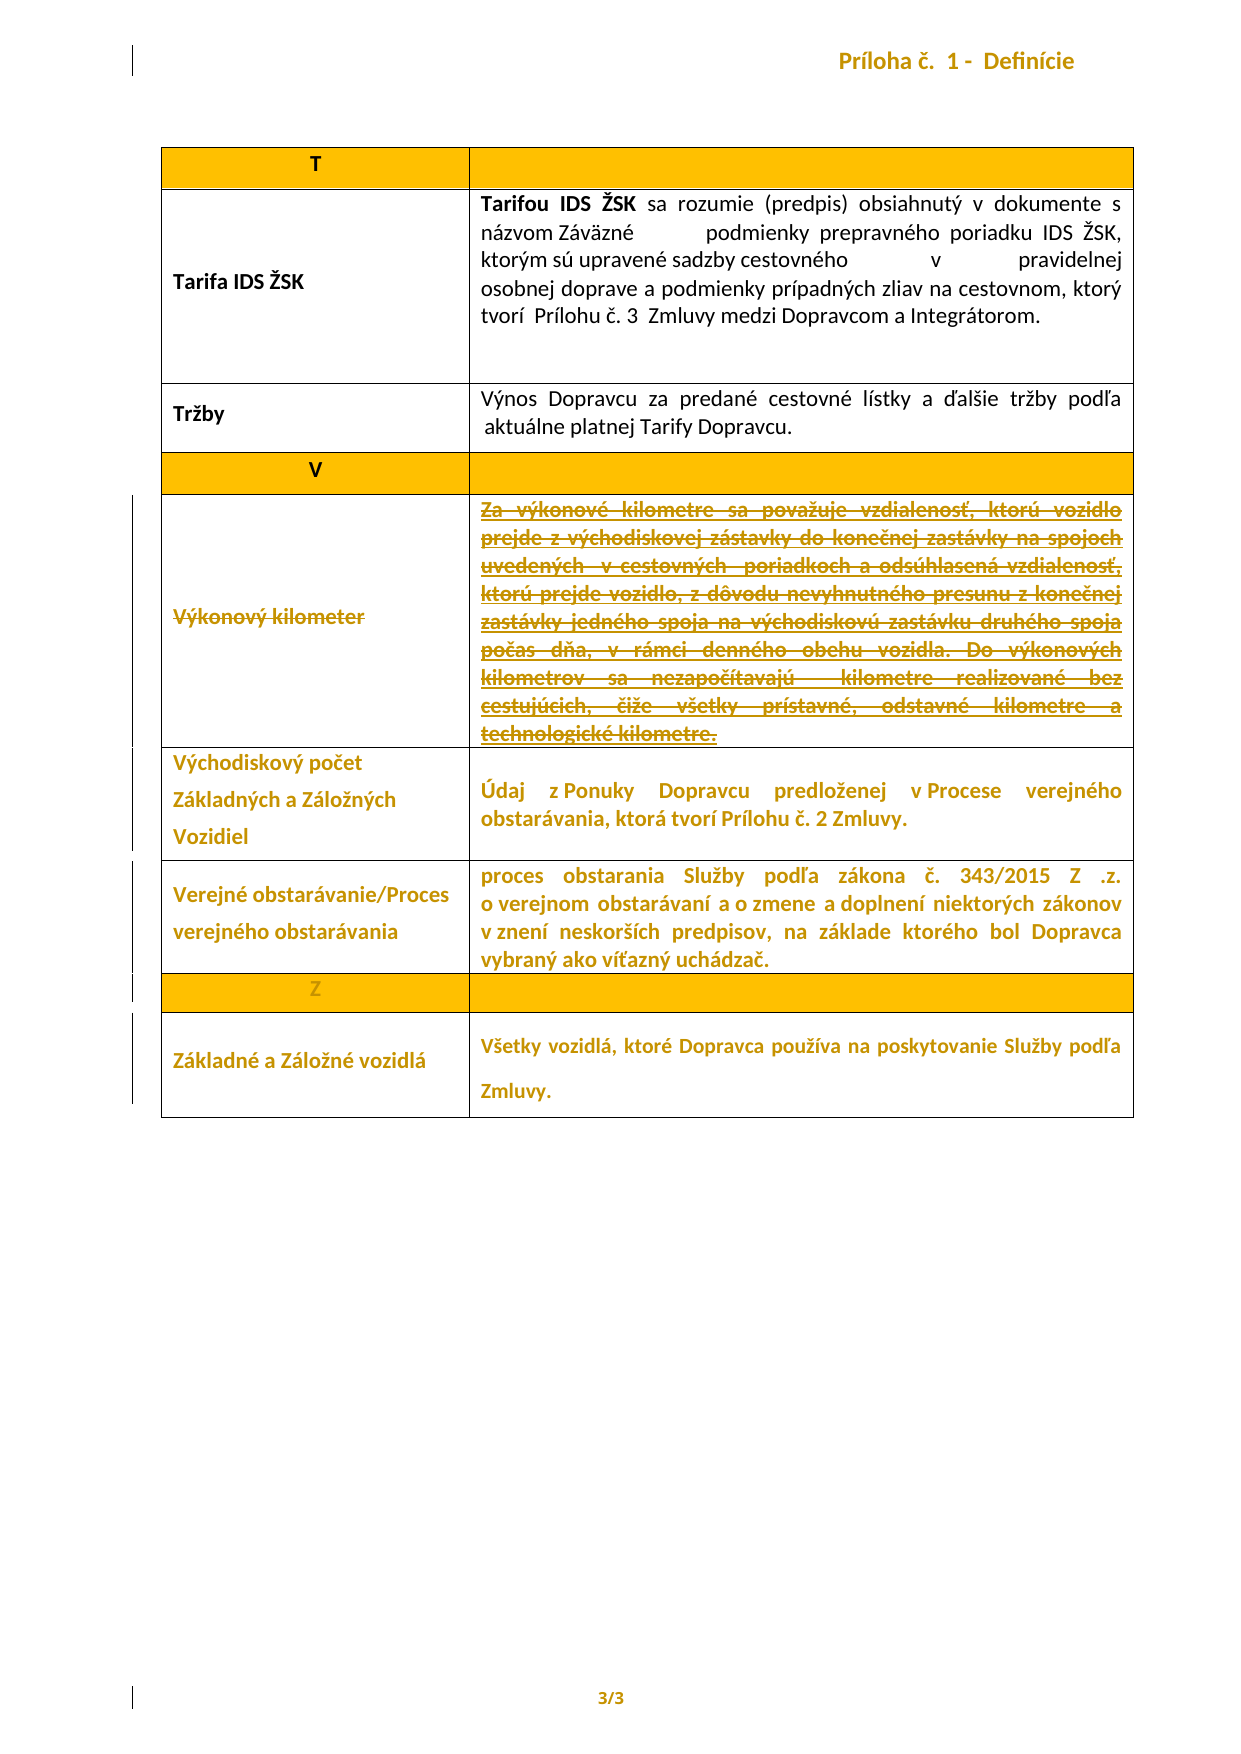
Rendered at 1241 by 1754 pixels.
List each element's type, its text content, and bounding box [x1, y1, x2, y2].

table_cell [470, 148, 1133, 188]
table_cell Tarifa IDS ŽSK [162, 190, 469, 383]
table_cell Z [162, 974, 469, 1012]
table_cell Údaj z Ponuky Dopravcu predloženej v Procese verejného obstarávania, ktorá tvorí Prílohu č. 2 Zmluvy. [470, 748, 1133, 860]
table_cell V [162, 453, 469, 494]
table_cell Výnos Dopravcu za predané cestovné lístky a ďalšie tržby podľa aktuálne platnej Tarify Dopravcu. [470, 384, 1133, 452]
table_cell Základné a Záložné vozidlá [162, 1013, 469, 1117]
table_cell Verejné obstarávanie/Proces verejného obstarávania [162, 861, 469, 973]
table_cell [162, 495, 469, 747]
table_cell Tržby [162, 384, 469, 452]
table_cell Východiskový počet Základných a Záložných Vozidiel [162, 748, 469, 860]
table_cell [470, 974, 1133, 1012]
table_cell Tarifou IDS ŽSK sa rozumie (predpis) obsiahnutý v dokumente s názvom Záväzné podmienky prepravného poriadku IDS ŽSK, ktorým sú upravené sadzby cestovného v pravidelnej osobnej doprave a podmienky prípadných zliav na cestovnom, ktorý tvorí Prílohu č. 3 Zmluvy medzi Dopravcom a Integrátorom. [470, 190, 1133, 383]
table_cell proces obstarania Služby podľa zákona č. 343/2015 Z .z. o verejnom obstarávaní a o zmene a doplnení niektorých zákonov v znení neskorších predpisov, na základe ktorého bol Dopravca vybraný ako víťazný uchádzač. [470, 861, 1133, 973]
table_cell [470, 453, 1133, 494]
table_cell Všetky vozidlá, ktoré Dopravca používa na poskytovanie Služby podľa Zmluvy. [470, 1013, 1133, 1117]
table_cell [470, 495, 1133, 747]
table_cell T [162, 148, 469, 188]
